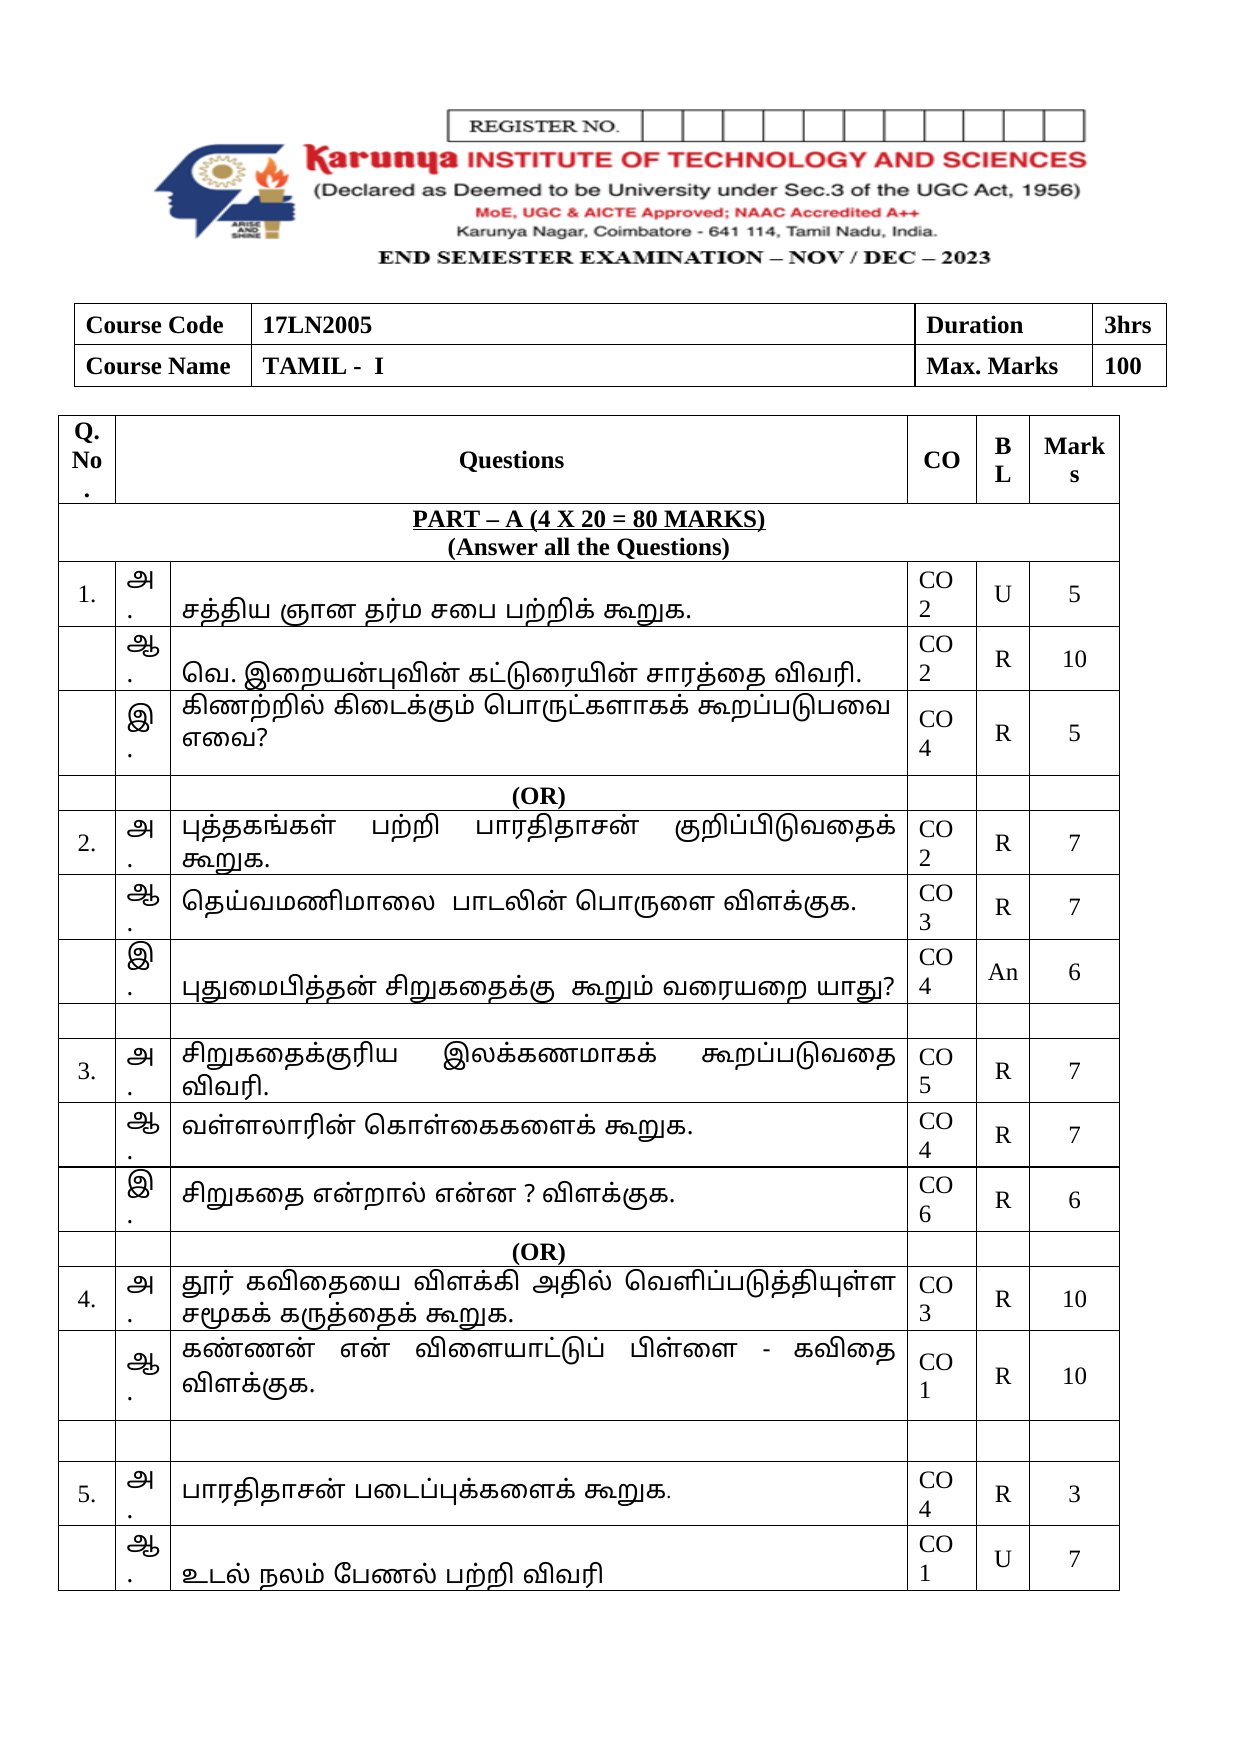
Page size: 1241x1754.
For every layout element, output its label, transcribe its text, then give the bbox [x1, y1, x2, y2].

table_cell 100 [1093, 345, 1166, 386]
table_cell U [977, 1526, 1029, 1590]
table_cell 4. [59, 1267, 115, 1330]
table_cell [908, 1004, 976, 1038]
table_cell [59, 691, 115, 775]
table_cell R [977, 875, 1029, 938]
table_cell புத்தகங்கள் பற்றி பாரதிதாசன் குறிப்பிடுவதைக் கூறுக. [171, 811, 907, 874]
table_cell கண்ணன் என் விளையாட்டுப் பிள்ளை - கவிதை விளக்குக. [171, 1331, 907, 1420]
table_cell [1030, 1004, 1119, 1038]
table_cell 7 [1030, 875, 1119, 938]
table_cell CO4 [908, 1462, 976, 1525]
table_cell இ. [116, 691, 170, 775]
table_cell 10 [1030, 627, 1119, 690]
table_header 17LN2005 [252, 304, 914, 344]
table_cell [977, 776, 1029, 810]
table_cell U [977, 562, 1029, 626]
table_cell [59, 1232, 115, 1266]
table_cell R [977, 1331, 1029, 1420]
table_cell [977, 1232, 1029, 1266]
table_cell (OR) [171, 776, 907, 810]
table_cell தூர் கவிதையை விளக்கி அதில் வெளிப்படுத்தியுள்ள சமூகக் கருத்தைக் கூறுக. [171, 1267, 907, 1330]
table_cell [59, 1331, 115, 1420]
table_cell CO4 [908, 940, 976, 1003]
table_cell CO2 [908, 562, 976, 626]
table_cell [59, 875, 115, 938]
table_cell 5. [59, 1462, 115, 1525]
table_cell R [977, 1267, 1029, 1330]
table_cell [977, 1004, 1029, 1038]
table_cell (OR) [171, 1232, 907, 1266]
table_cell An [977, 940, 1029, 1003]
table_cell அ. [116, 562, 170, 626]
table_cell [1030, 1421, 1119, 1461]
table_cell 7 [1030, 811, 1119, 874]
table_cell [59, 776, 115, 810]
table_header Marks [1030, 416, 1119, 503]
table_cell R [977, 1103, 1029, 1166]
table_cell [59, 1526, 115, 1590]
table_cell ஆ. [116, 1526, 170, 1590]
table_header Q. No. [59, 416, 115, 503]
table_cell CO1 [908, 1331, 976, 1420]
table_cell TAMIL - I [252, 345, 914, 386]
table_cell ஆ. [116, 1331, 170, 1420]
table_cell 6 [1030, 1168, 1119, 1231]
table_cell [1030, 776, 1119, 810]
table_cell 2. [59, 811, 115, 874]
table_cell 7 [1030, 1039, 1119, 1102]
table_cell 10 [1030, 1267, 1119, 1330]
table_cell [59, 1004, 115, 1038]
table_cell [116, 1421, 170, 1461]
table_cell CO3 [908, 1267, 976, 1330]
table_cell CO6 [908, 1168, 976, 1231]
table_cell 5 [1030, 562, 1119, 626]
table_cell [977, 1421, 1029, 1461]
table_cell இ. [116, 940, 170, 1003]
table_header BL [977, 416, 1029, 503]
table_header Questions [116, 416, 907, 503]
table_header Duration [916, 304, 1092, 344]
table_header CO [908, 416, 976, 503]
table_cell 3 [1030, 1462, 1119, 1525]
table_cell Course Name [75, 345, 251, 386]
table_cell PART – A (4 X 20 = 80 MARKS) (Answer all the Questions) [59, 504, 1119, 561]
table_cell CO4 [908, 1103, 976, 1166]
table_cell பாரதிதாசன் படைப்புக்களைக் கூறுக. [171, 1462, 907, 1525]
table_cell [116, 1232, 170, 1266]
table_cell ஆ. [116, 627, 170, 690]
table_cell இ. [116, 1168, 170, 1231]
table_cell 3. [59, 1039, 115, 1102]
table_cell [1030, 1232, 1119, 1266]
table_cell CO2 [908, 811, 976, 874]
table_cell [908, 1232, 976, 1266]
table_cell அ. [116, 1267, 170, 1330]
table_cell அ. [116, 811, 170, 874]
table_cell R [977, 1039, 1029, 1102]
table_cell R [977, 1168, 1029, 1231]
table_cell 5 [1030, 691, 1119, 775]
table_cell 7 [1030, 1526, 1119, 1590]
table_cell சிறுகதை என்றால் என்ன ? விளக்குக. [171, 1168, 907, 1231]
picture [150, 89, 1091, 275]
table_cell CO5 [908, 1039, 976, 1102]
table_cell [59, 940, 115, 1003]
table_cell சத்திய ஞான தர்ம சபை பற்றிக் கூறுக. [171, 562, 907, 626]
table_cell 1. [59, 562, 115, 626]
table_cell [116, 776, 170, 810]
table_header 3hrs [1093, 304, 1166, 344]
table_cell Max. Marks [916, 345, 1092, 386]
table_cell [171, 1421, 907, 1461]
table_cell சிறுகதைக்குரிய இலக்கணமாகக் கூறப்படுவதை விவரி. [171, 1039, 907, 1102]
table_cell [59, 1421, 115, 1461]
table_cell கிணற்றில் கிடைக்கும் பொருட்களாகக் கூறப்படுபவை எவை? [171, 691, 907, 775]
table_cell [59, 627, 115, 690]
table_cell வெ. இறையன்புவின் கட்டுரையின் சாரத்தை விவரி. [171, 627, 907, 690]
table_cell R [977, 691, 1029, 775]
table_cell அ. [116, 1039, 170, 1102]
table_cell CO1 [908, 1526, 976, 1590]
table_cell [59, 1103, 115, 1166]
table_cell [59, 1168, 115, 1231]
table_cell அ. [116, 1462, 170, 1525]
table_cell வள்ளலாரின் கொள்கைகளைக் கூறுக. [171, 1103, 907, 1166]
table_cell தெய்வமணிமாலை பாடலின் பொருளை விளக்குக. [171, 875, 907, 938]
table_cell [908, 1421, 976, 1461]
table_cell CO4 [908, 691, 976, 775]
table_cell ஆ. [116, 1103, 170, 1166]
table_cell R [977, 811, 1029, 874]
table_cell 6 [1030, 940, 1119, 1003]
table_cell [908, 776, 976, 810]
table_cell [116, 1004, 170, 1038]
table_cell CO3 [908, 875, 976, 938]
table_cell உடல் நலம் பேணல் பற்றி விவரி [171, 1526, 907, 1590]
table_cell ஆ. [116, 875, 170, 938]
table_cell 10 [1030, 1331, 1119, 1420]
table_header Course Code [75, 304, 251, 344]
table_cell [171, 1004, 907, 1038]
table_cell CO2 [908, 627, 976, 690]
table_cell 7 [1030, 1103, 1119, 1166]
table_cell R [977, 627, 1029, 690]
table_cell R [977, 1462, 1029, 1525]
table_cell புதுமைபித்தன் சிறுகதைக்கு கூறும் வரையறை யாது? [171, 940, 907, 1003]
